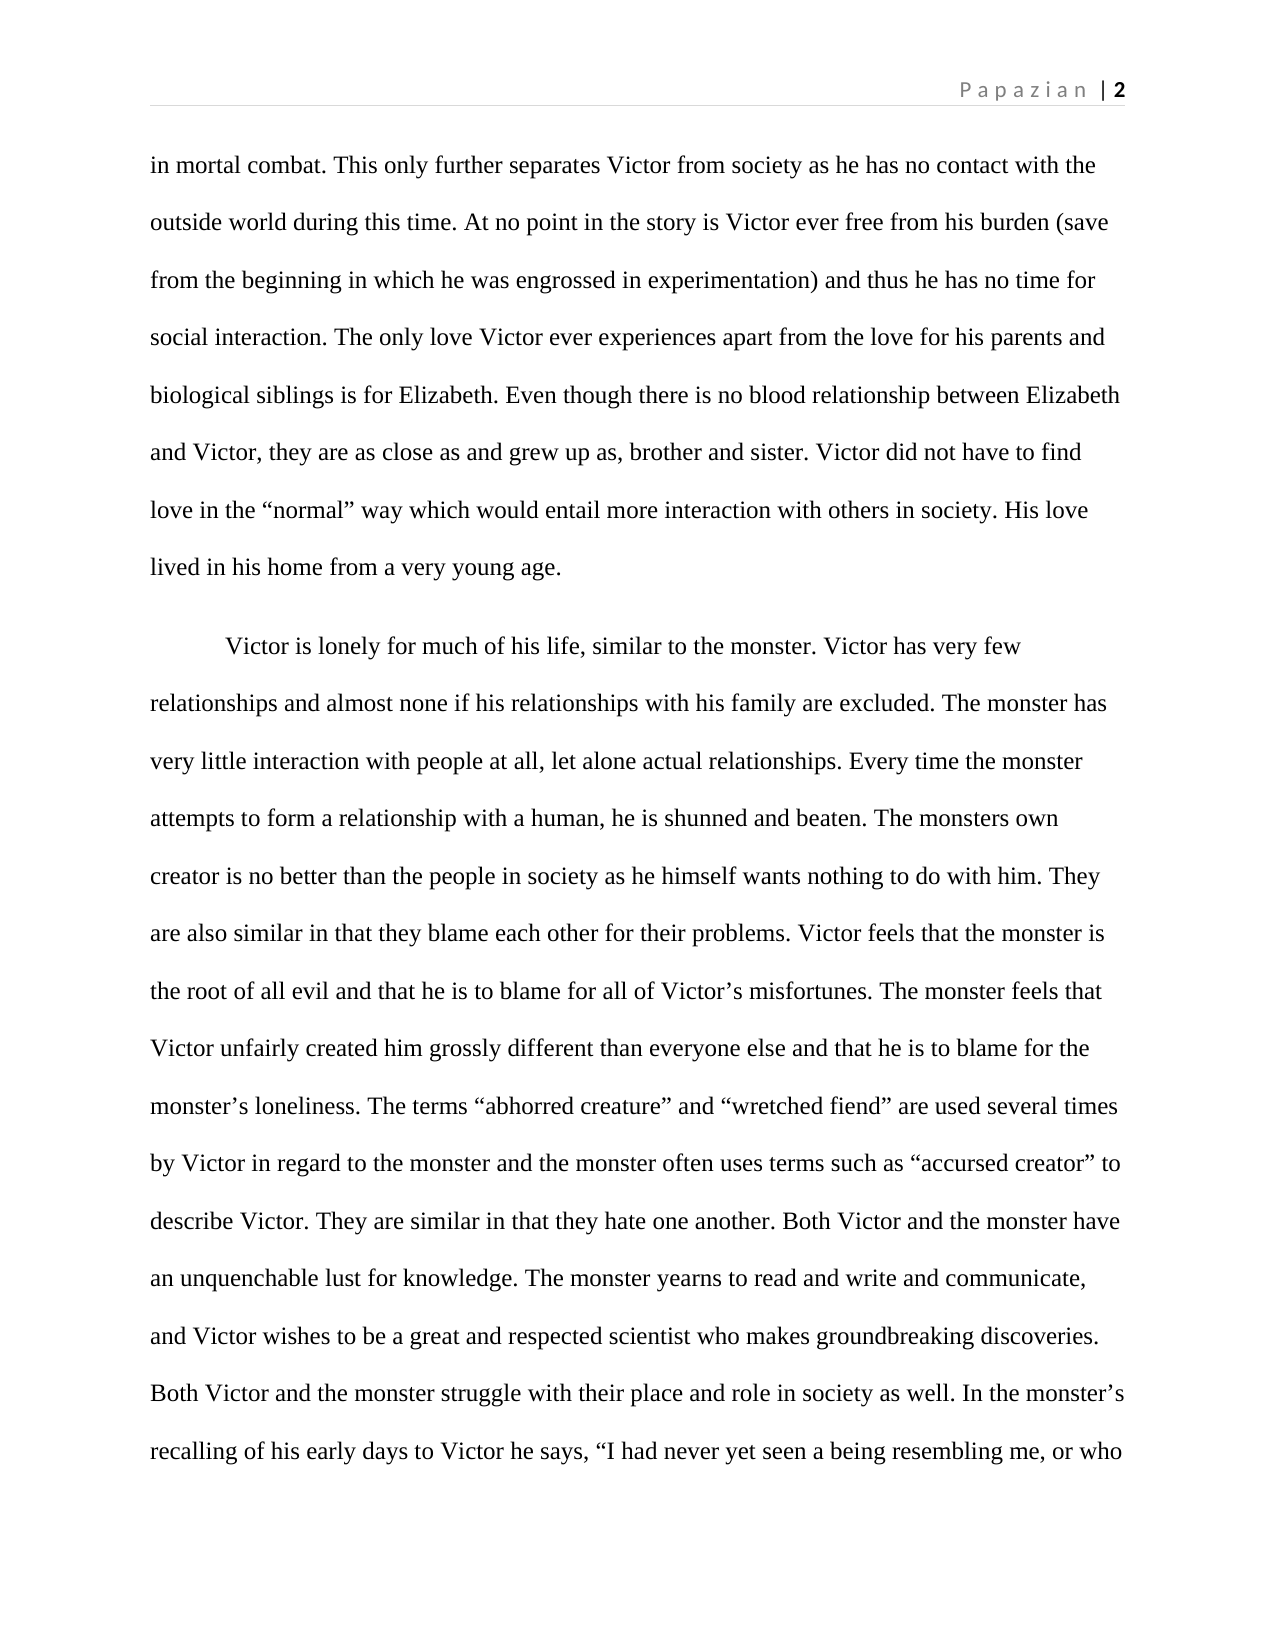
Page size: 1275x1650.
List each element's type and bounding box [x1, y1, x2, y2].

text [150, 150, 1125, 581]
text [150, 631, 1125, 1464]
